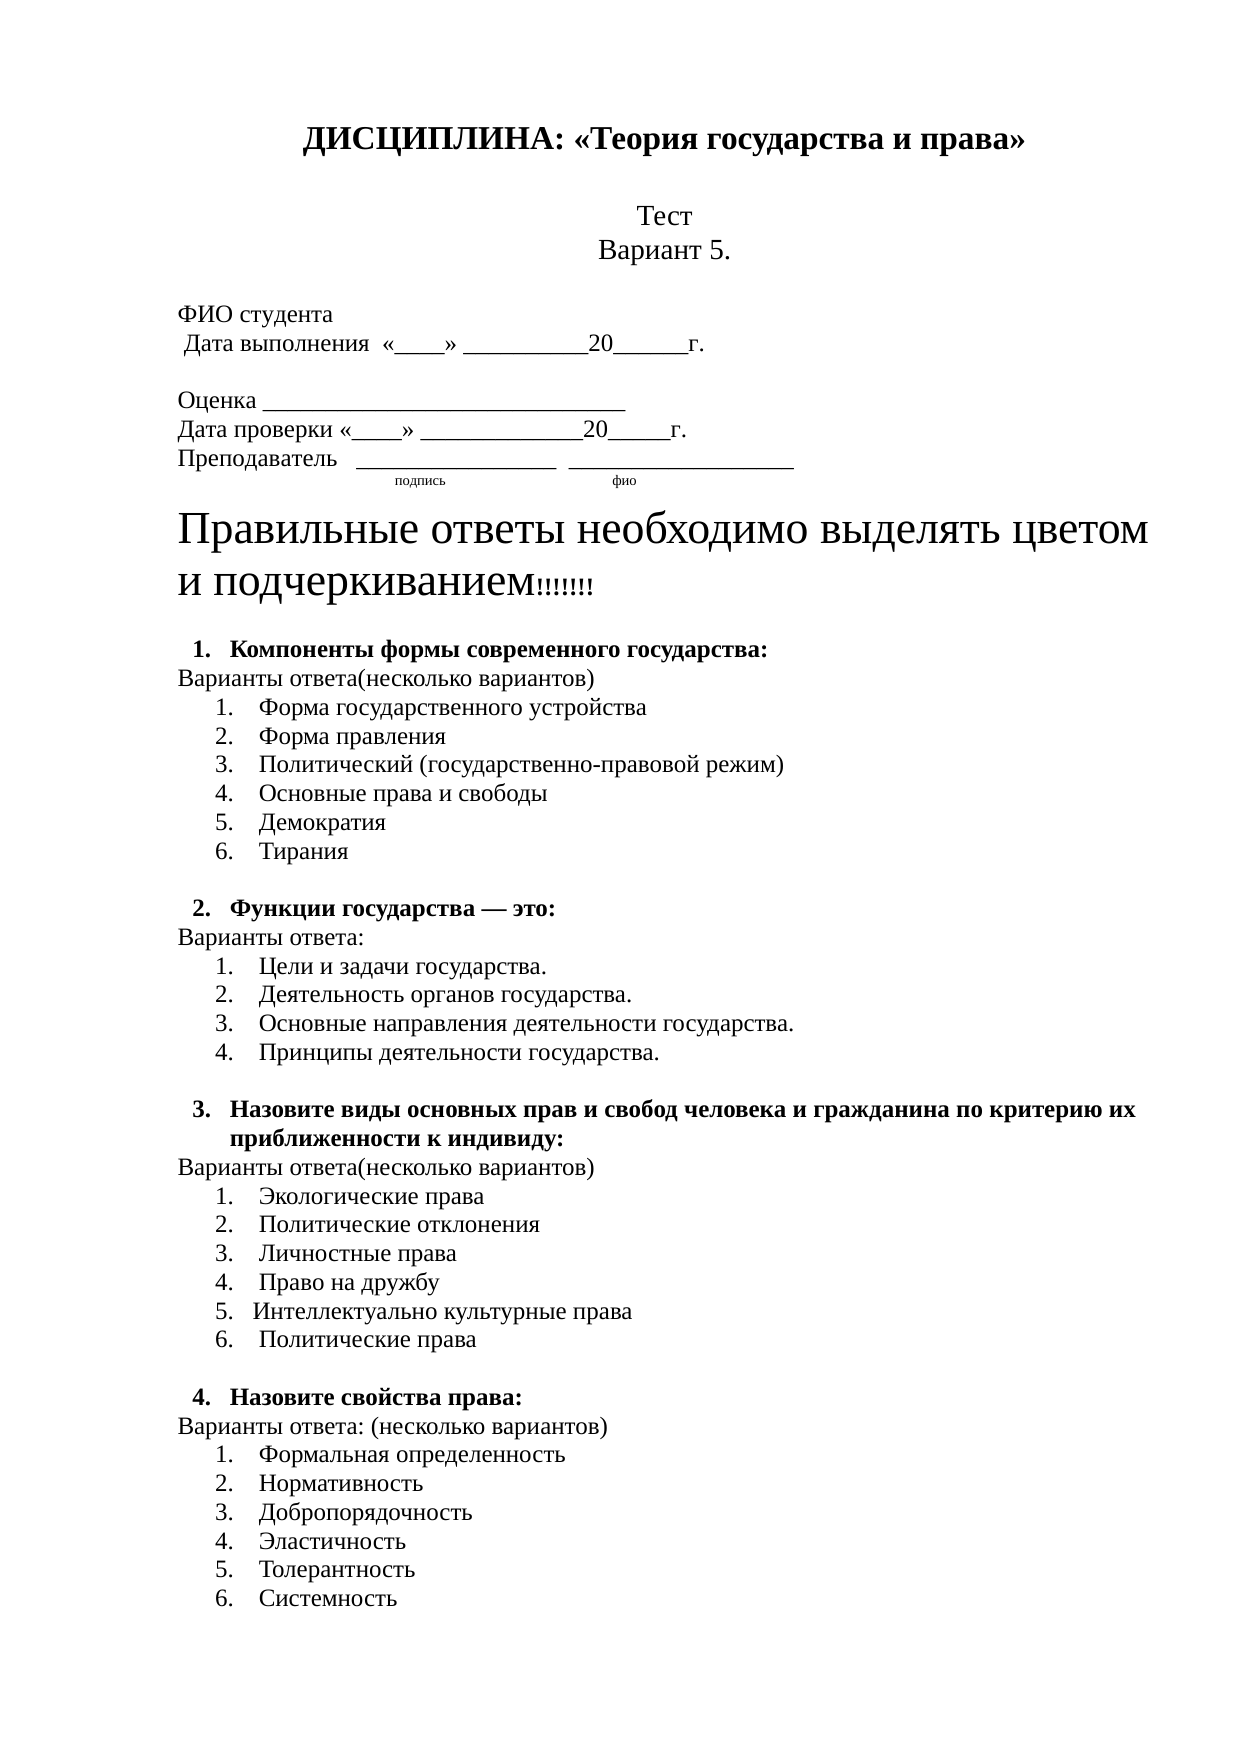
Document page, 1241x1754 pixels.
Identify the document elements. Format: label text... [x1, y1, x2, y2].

text Дата проверки «____» _____________20_____г. [177, 414, 1152, 443]
list Нормативность [215, 1468, 1152, 1497]
text Дата выполнения «____» __________20______г. [177, 328, 1152, 357]
list Цели и задачи государства. [215, 951, 1152, 979]
list Демократия [215, 807, 1152, 836]
list Функции государства — это: [192, 893, 1152, 922]
list Добропорядочность [215, 1497, 1152, 1526]
text Варианты ответа(несколько вариантов) [177, 663, 1152, 692]
text Правильные ответы необходимо выделять цветом и подчеркиванием!!!!!!! [177, 500, 1152, 606]
list Форма правления [215, 721, 1152, 749]
list Право на дружбу [215, 1267, 1152, 1296]
list Основные права и свободы [215, 778, 1152, 807]
list Тирания [215, 836, 1152, 864]
text Варианты ответа(несколько вариантов) [177, 1152, 1152, 1181]
list Интеллектуально культурные права [215, 1296, 1152, 1324]
list Экологические права [215, 1181, 1152, 1209]
text Вариант 5. [177, 232, 1152, 266]
list Формальная определенность [215, 1439, 1152, 1468]
text ФИО студента [177, 299, 1152, 328]
list Основные направления деятельности государства. [215, 1008, 1152, 1037]
text Варианты ответа: (несколько вариантов) [177, 1411, 1152, 1439]
text ДИСЦИПЛИНА: «Теория государства и права» [177, 118, 1152, 156]
text подпись фио [177, 472, 1152, 500]
text Тест [177, 198, 1152, 232]
list Толерантность [215, 1554, 1152, 1583]
list Принципы деятельности государства. [215, 1037, 1152, 1066]
list Системность [215, 1583, 1152, 1612]
list Форма государственного устройства [215, 692, 1152, 721]
list Компоненты формы современного государства: [192, 634, 1152, 663]
list Политические права [215, 1324, 1152, 1353]
list Назовите свойства права: [192, 1382, 1152, 1411]
list Деятельность органов государства. [215, 979, 1152, 1008]
text Оценка _____________________________ [177, 385, 1152, 414]
list Эластичность [215, 1526, 1152, 1554]
list Назовите виды основных прав и свобод человека и гражданина по критерию их приближенности к индивиду: [192, 1094, 1152, 1152]
text Преподаватель ________________ __________________ [177, 443, 1152, 472]
text Варианты ответа: [177, 922, 1152, 951]
list Политический (государственно-правовой режим) [215, 749, 1152, 778]
list Личностные права [215, 1238, 1152, 1267]
list Политические отклонения [215, 1209, 1152, 1238]
